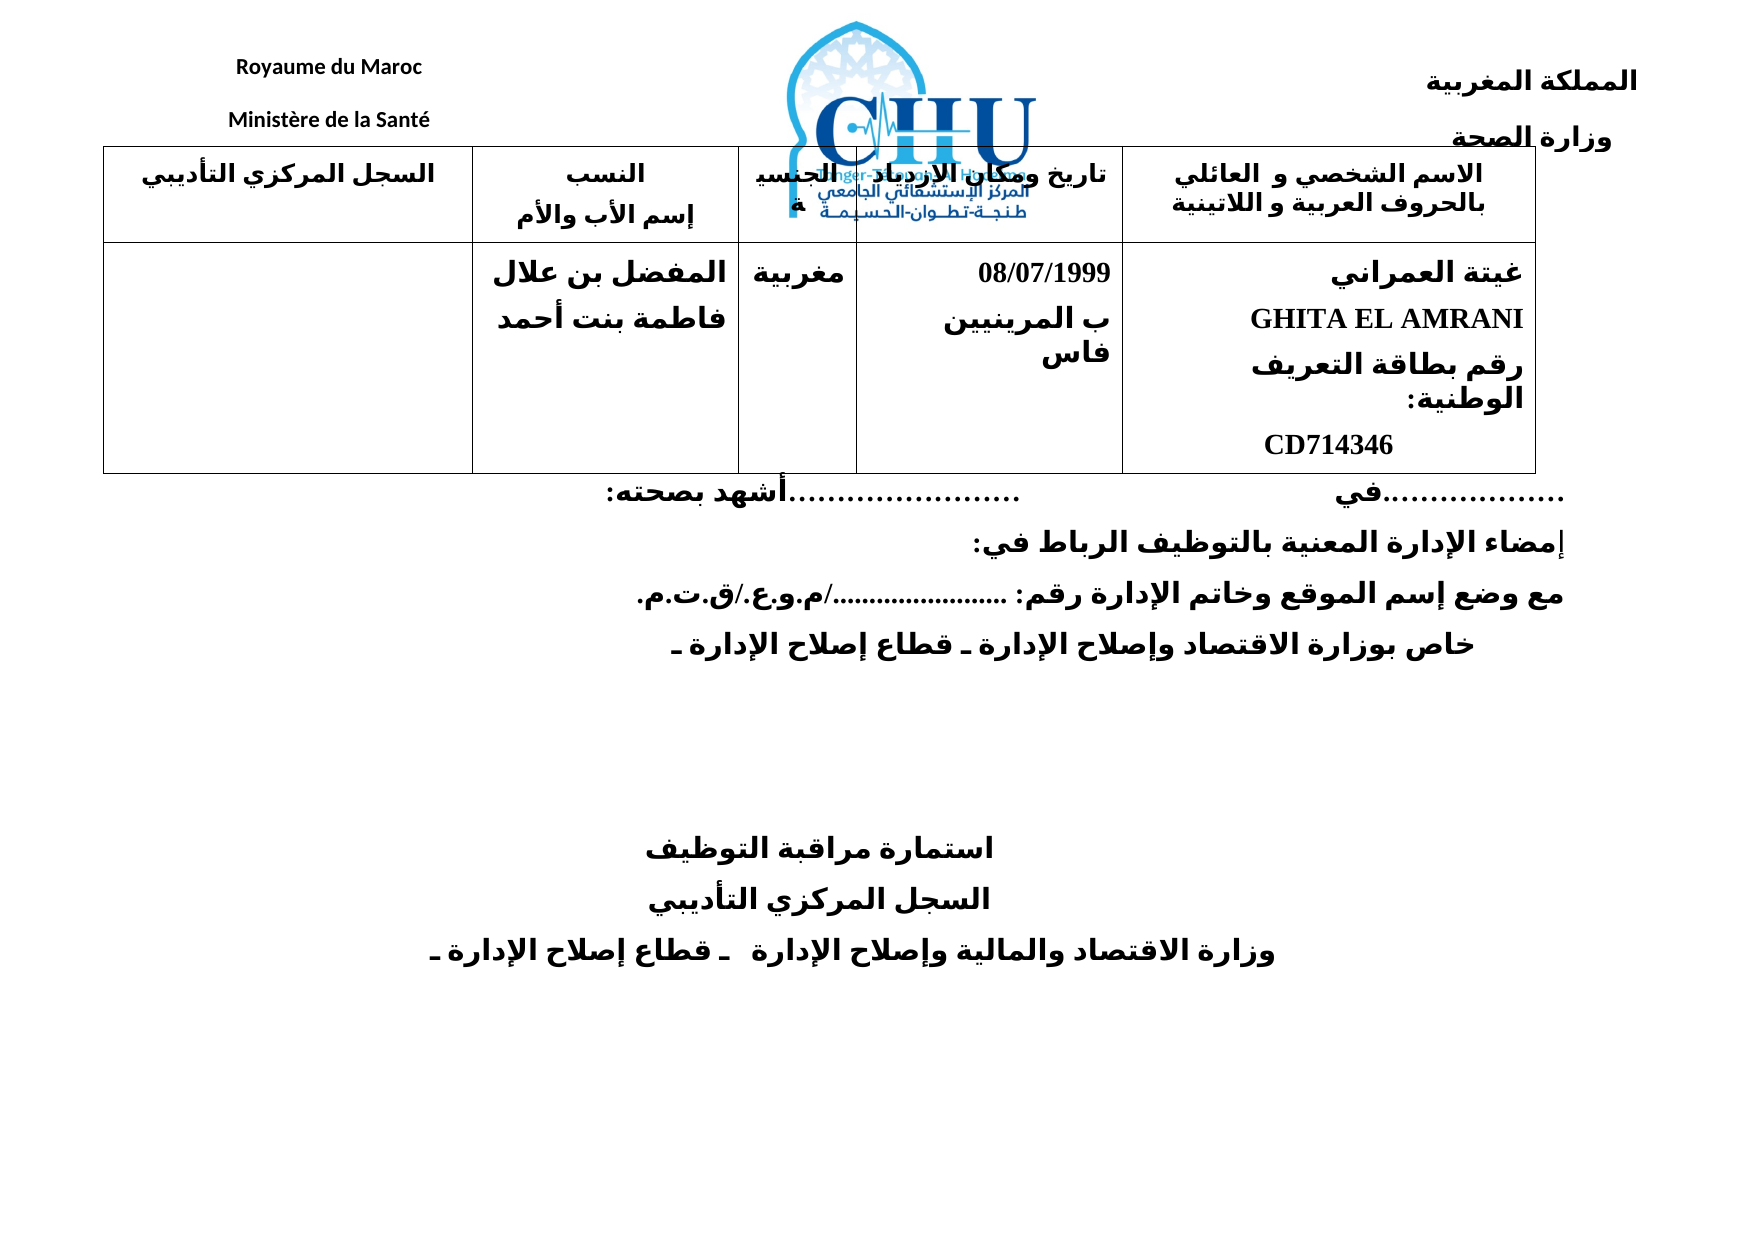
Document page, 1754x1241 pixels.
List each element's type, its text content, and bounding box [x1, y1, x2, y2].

table_header الاسم الشخصي و العائلي بالحروف العربية و اللاتينية [1123, 147, 1535, 242]
text إمضاء الإدارة المعنية بالتوظيف الرباط في: [162, 525, 1565, 559]
table_cell 08/07/1999 ب المرينيين فاس [857, 243, 1122, 473]
picture [745, 3, 1062, 146]
table_header السجل المركزي التأديبي [104, 147, 472, 242]
table_cell مغربية [739, 243, 856, 473]
text السجل المركزي التأديبي [162, 882, 1476, 916]
table_cell غيتة العمراني GHITA EL AMRANI رقم بطاقة التعريف الوطنية: CD714346 [1123, 243, 1535, 473]
text مع وضع إسم الموقع وخاتم الإدارة رقم: ......................../م.و.ع./ق.ت.م. [162, 576, 1565, 610]
table_cell المفضل بن علال فاطمة بنت أحمد [473, 243, 738, 473]
text استمارة مراقبة التوظيف [162, 831, 1476, 865]
text وزارة الاقتصاد والمالية وإصلاح الإدارة ـ قطاع إصلاح الإدارة ـ [162, 933, 1654, 967]
table_header النسب إسم الأب والأم [473, 147, 738, 242]
text خاص بوزارة الاقتصاد وإصلاح الإدارة ـ قطاع إصلاح الإدارة ـ [162, 627, 1476, 661]
text ……………….في ……………………أشهد بصحته: [162, 155, 1565, 508]
table_cell [104, 243, 472, 473]
table_header تاريخ ومكان الازدياد [857, 147, 1122, 242]
table_header الجنسية [739, 147, 856, 242]
